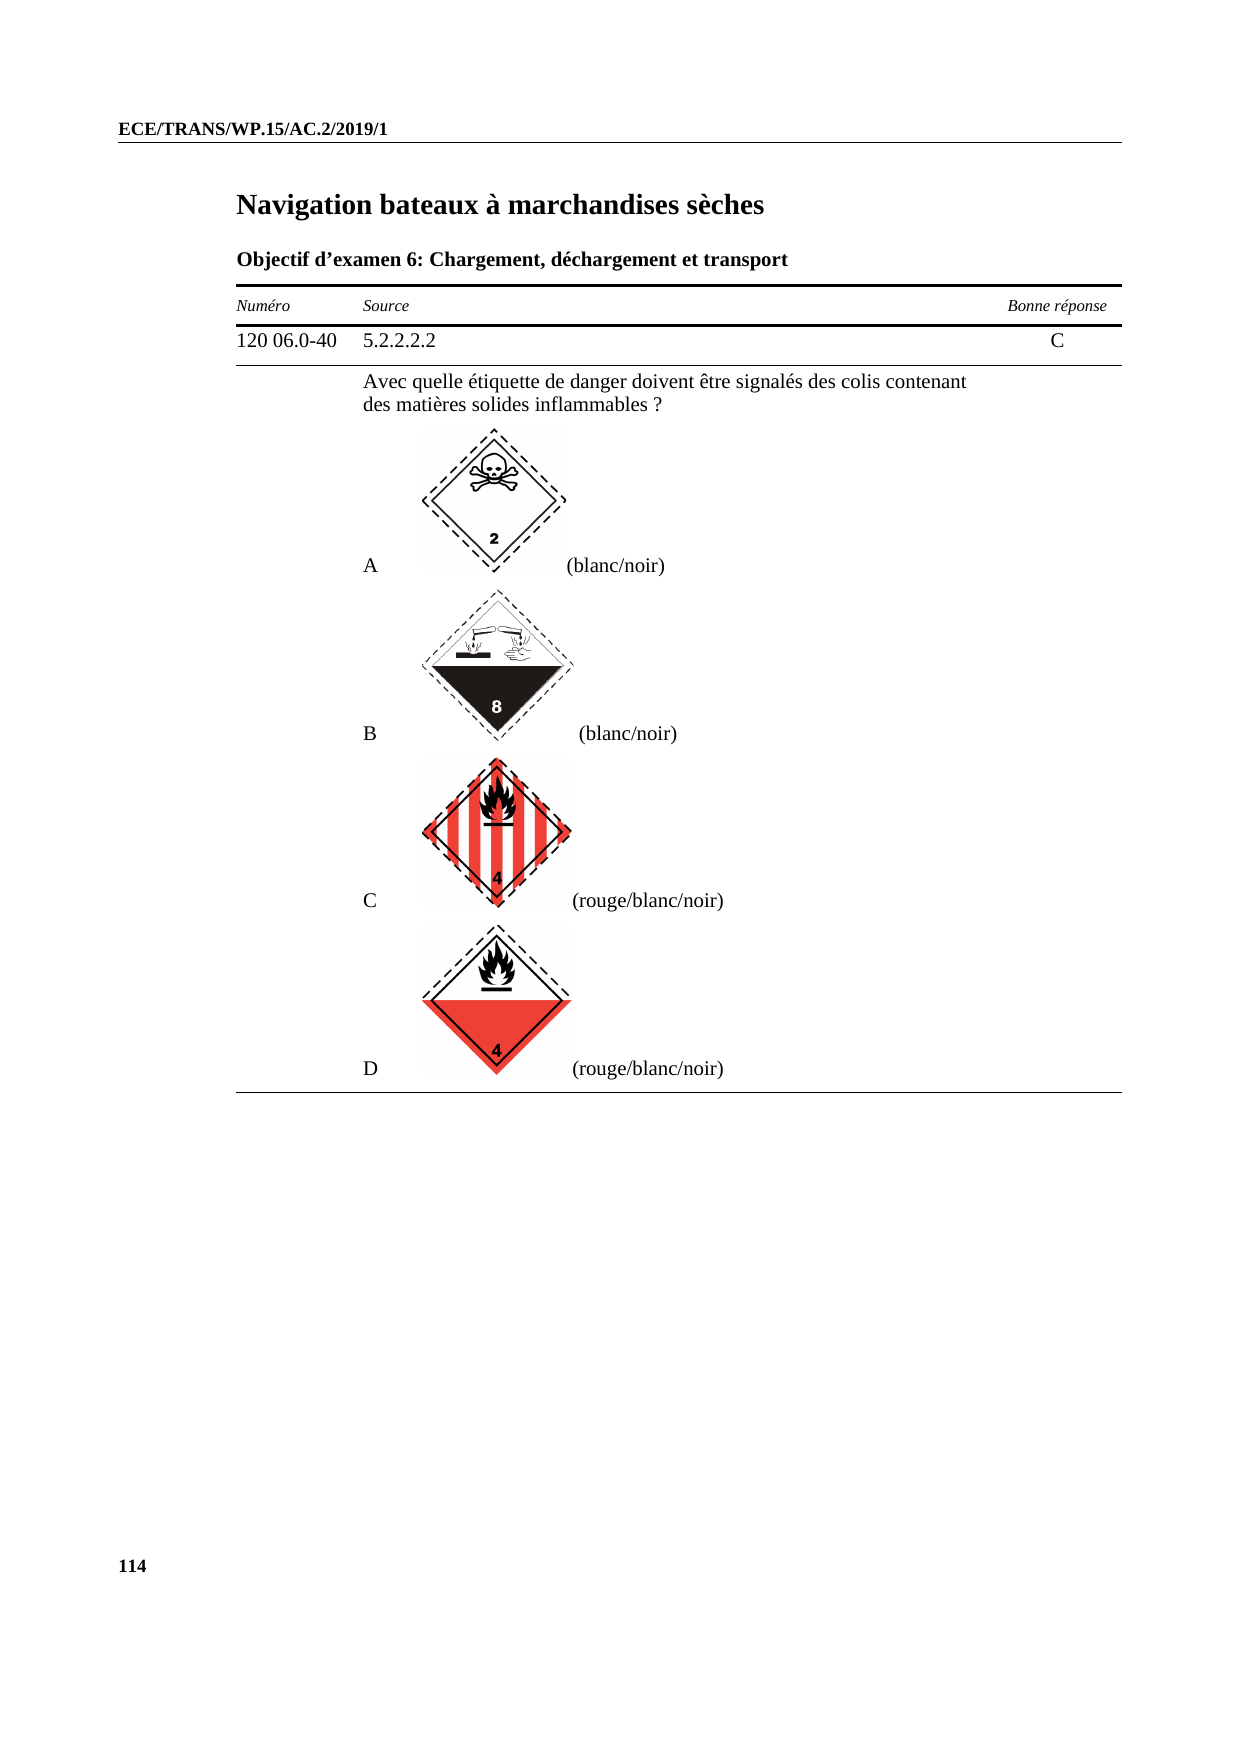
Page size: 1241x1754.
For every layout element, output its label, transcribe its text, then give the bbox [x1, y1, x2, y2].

picture [422, 925, 572, 1075]
picture [422, 589, 574, 741]
picture [422, 757, 572, 908]
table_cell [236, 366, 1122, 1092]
table_cell Bonne réponse [1004, 287, 1122, 324]
table_cell Numéro [236, 287, 363, 324]
table_cell Source [363, 287, 1004, 324]
table_header Navigation bateaux à marchandises sèches Objectif d’examen 6: Chargement, déchargement et transport [236, 177, 1122, 283]
picture [422, 428, 567, 573]
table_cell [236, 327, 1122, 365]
